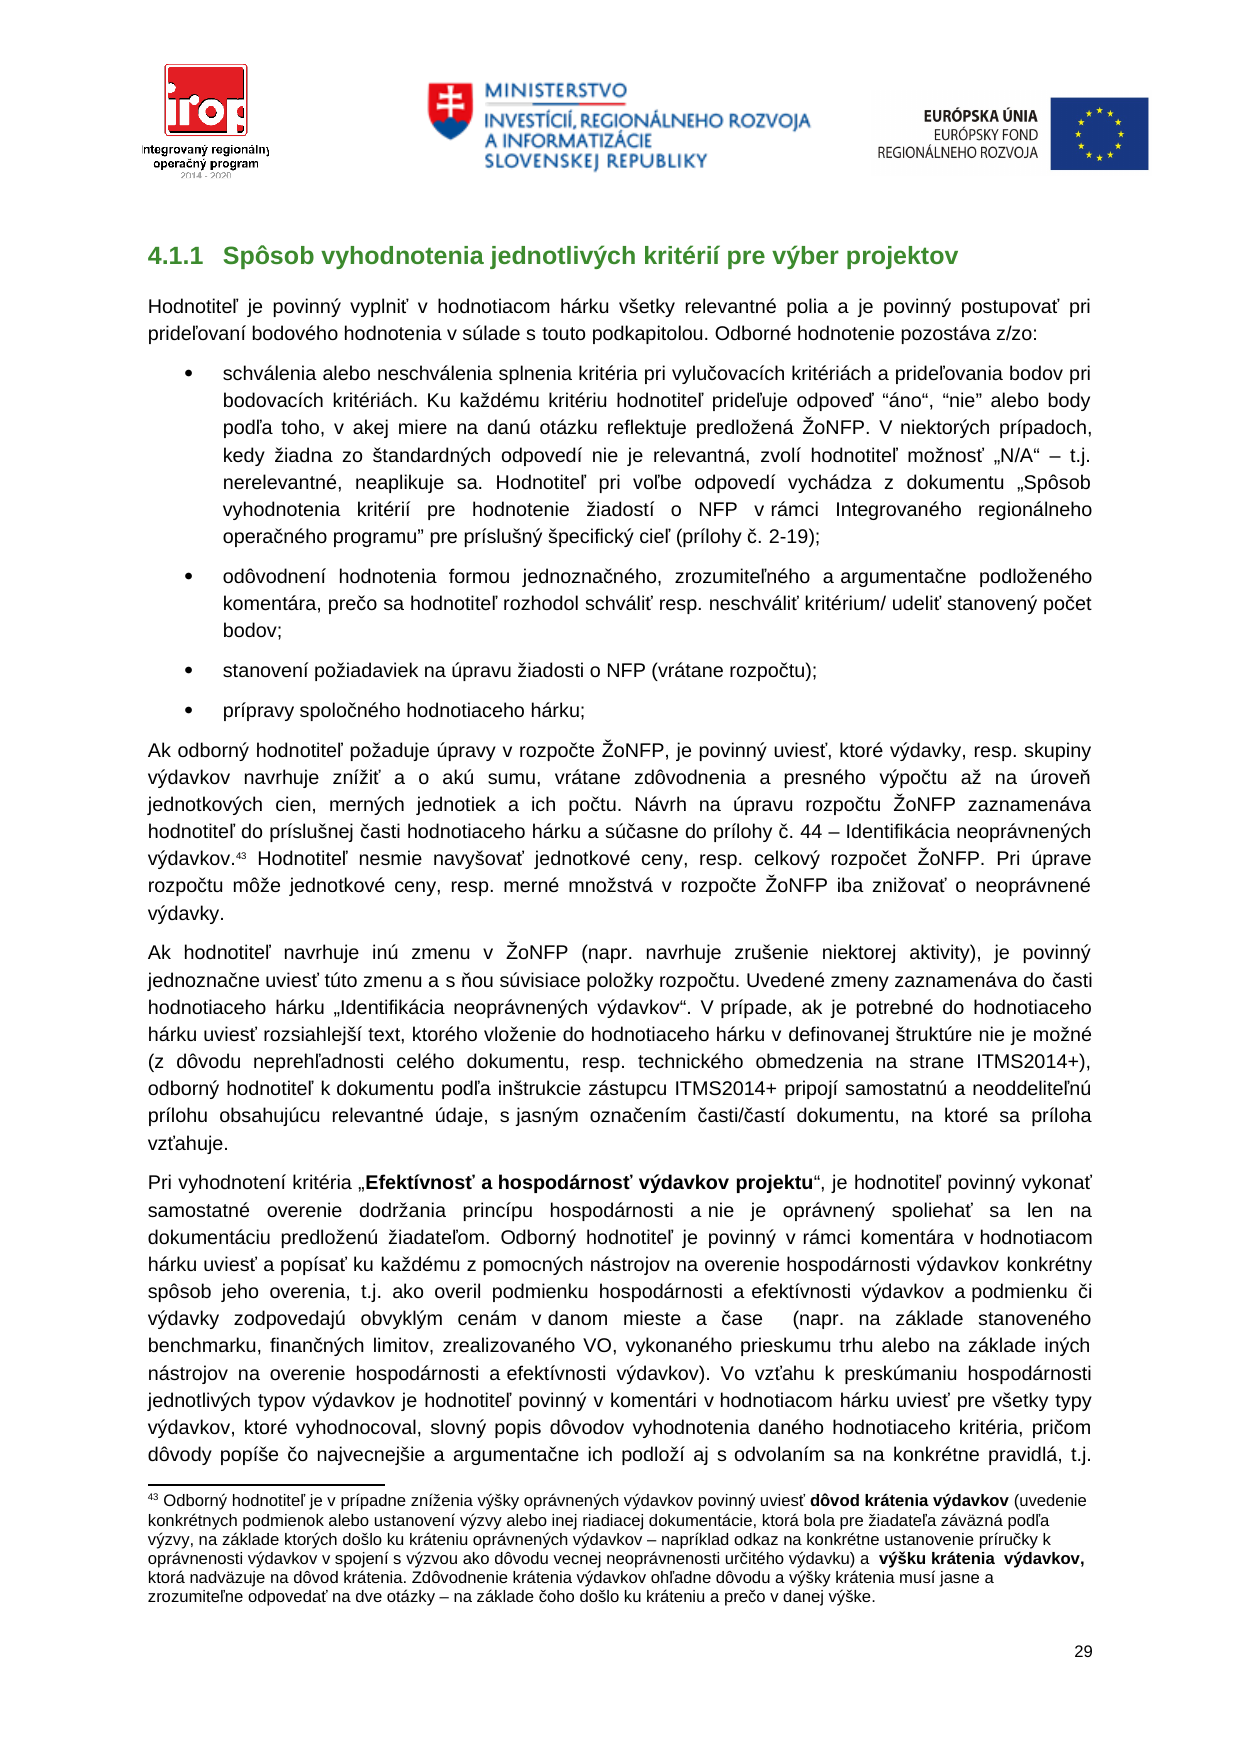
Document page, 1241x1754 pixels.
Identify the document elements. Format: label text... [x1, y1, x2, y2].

list prípravy spoločného hodnotiaceho hárku; [185, 699, 1093, 721]
list stanovení požiadaviek na úpravu žiadosti o NFP (vrátane rozpočtu); [185, 659, 1093, 682]
picture [140, 64, 269, 177]
list odôvodnení hodnotenia formou jednoznačného, zrozumiteľného a argumentačne podloženého komentára, prečo sa hodnotiteľ rozhodol schváliť resp. neschváliť kritérium/ udeliť stanovený počet bodov; [185, 565, 1093, 642]
picture [870, 90, 1152, 175]
text Ak odborný hodnotiteľ požaduje úpravy v rozpočte ŽoNFP, je povinný uviesť, ktoré výdavky, resp. skupiny výdavkov navrhuje znížiť a o akú sumu, vrátane zdôvodnenia a presného výpočtu až na úroveň jednotkových cien, merných jednotiek a ich počtu. Návrh na úpravu rozpočtu ŽoNFP zaznamenáva hodnotiteľ do príslušnej časti hodnotiaceho hárku a súčasne do prílohy č. 44 – Identifikácia neoprávnených výdavkov. Hodnotiteľ nesmie navyšovať jednotkové ceny, resp. celkový rozpočet ŽoNFP. Pri úprave rozpočtu môže jednotkové ceny, resp. merné množstvá v rozpočte ŽoNFP iba znižovať o neoprávnené výdavky. [148, 738, 1093, 924]
text Ak hodnotiteľ navrhuje inú zmenu v ŽoNFP (napr. navrhuje zrušenie niektorej aktivity), je povinný jednoznačne uviesť túto zmenu a s ňou súvisiace položky rozpočtu. Uvedené zmeny zaznamenáva do časti hodnotiaceho hárku „Identifikácia neoprávnených výdavkov“. V prípade, ak je potrebné do hodnotiaceho hárku uviesť rozsiahlejší text, ktorého vloženie do hodnotiaceho hárku v definovanej štruktúre nie je možné (z dôvodu neprehľadnosti celého dokumentu, resp. technického obmedzenia na strane ITMS2014+), odborný hodnotiteľ k dokumentu podľa inštrukcie zástupcu ITMS2014+ pripojí samostatnú a neoddeliteľnú prílohu obsahujúcu relevantné údaje, s jasným označením časti/častí dokumentu, na ktoré sa príloha vzťahuje. [148, 941, 1093, 1154]
list schválenia alebo neschválenia splnenia kritéria pri vylučovacích kritériách a prideľovania bodov pri bodovacích kritériách. Ku každému kritériu hodnotiteľ prideľuje odpoveď “áno“, “nie” alebo body podľa toho, v akej miere na danú otázku reflektuje predložená ŽoNFP. V niektorých prípadoch, kedy žiadna zo štandardných odpovedí nie je relevantná, zvolí hodnotiteľ možnosť „N/A“ – t.j. nerelevantné, neaplikuje sa. Hodnotiteľ pri voľbe odpovedí vychádza z dokumentu „Spôsob vyhodnotenia kritérií pre hodnotenie žiadostí o NFP v rámci Integrovaného regionálneho operačného programu” pre príslušný špecifický cieľ (prílohy č. 2-19); [185, 362, 1093, 548]
text Hodnotiteľ je povinný vyplniť v hodnotiacom hárku všetky relevantné polia a je povinný postupovať pri prideľovaní bodového hodnotenia v súlade s touto podkapitolou. Odborné hodnotenie pozostáva z/zo: [148, 295, 1093, 345]
subtitle Spôsob vyhodnotenia jednotlivých kritérií pre výber projektov [148, 241, 1093, 270]
picture [423, 73, 818, 179]
